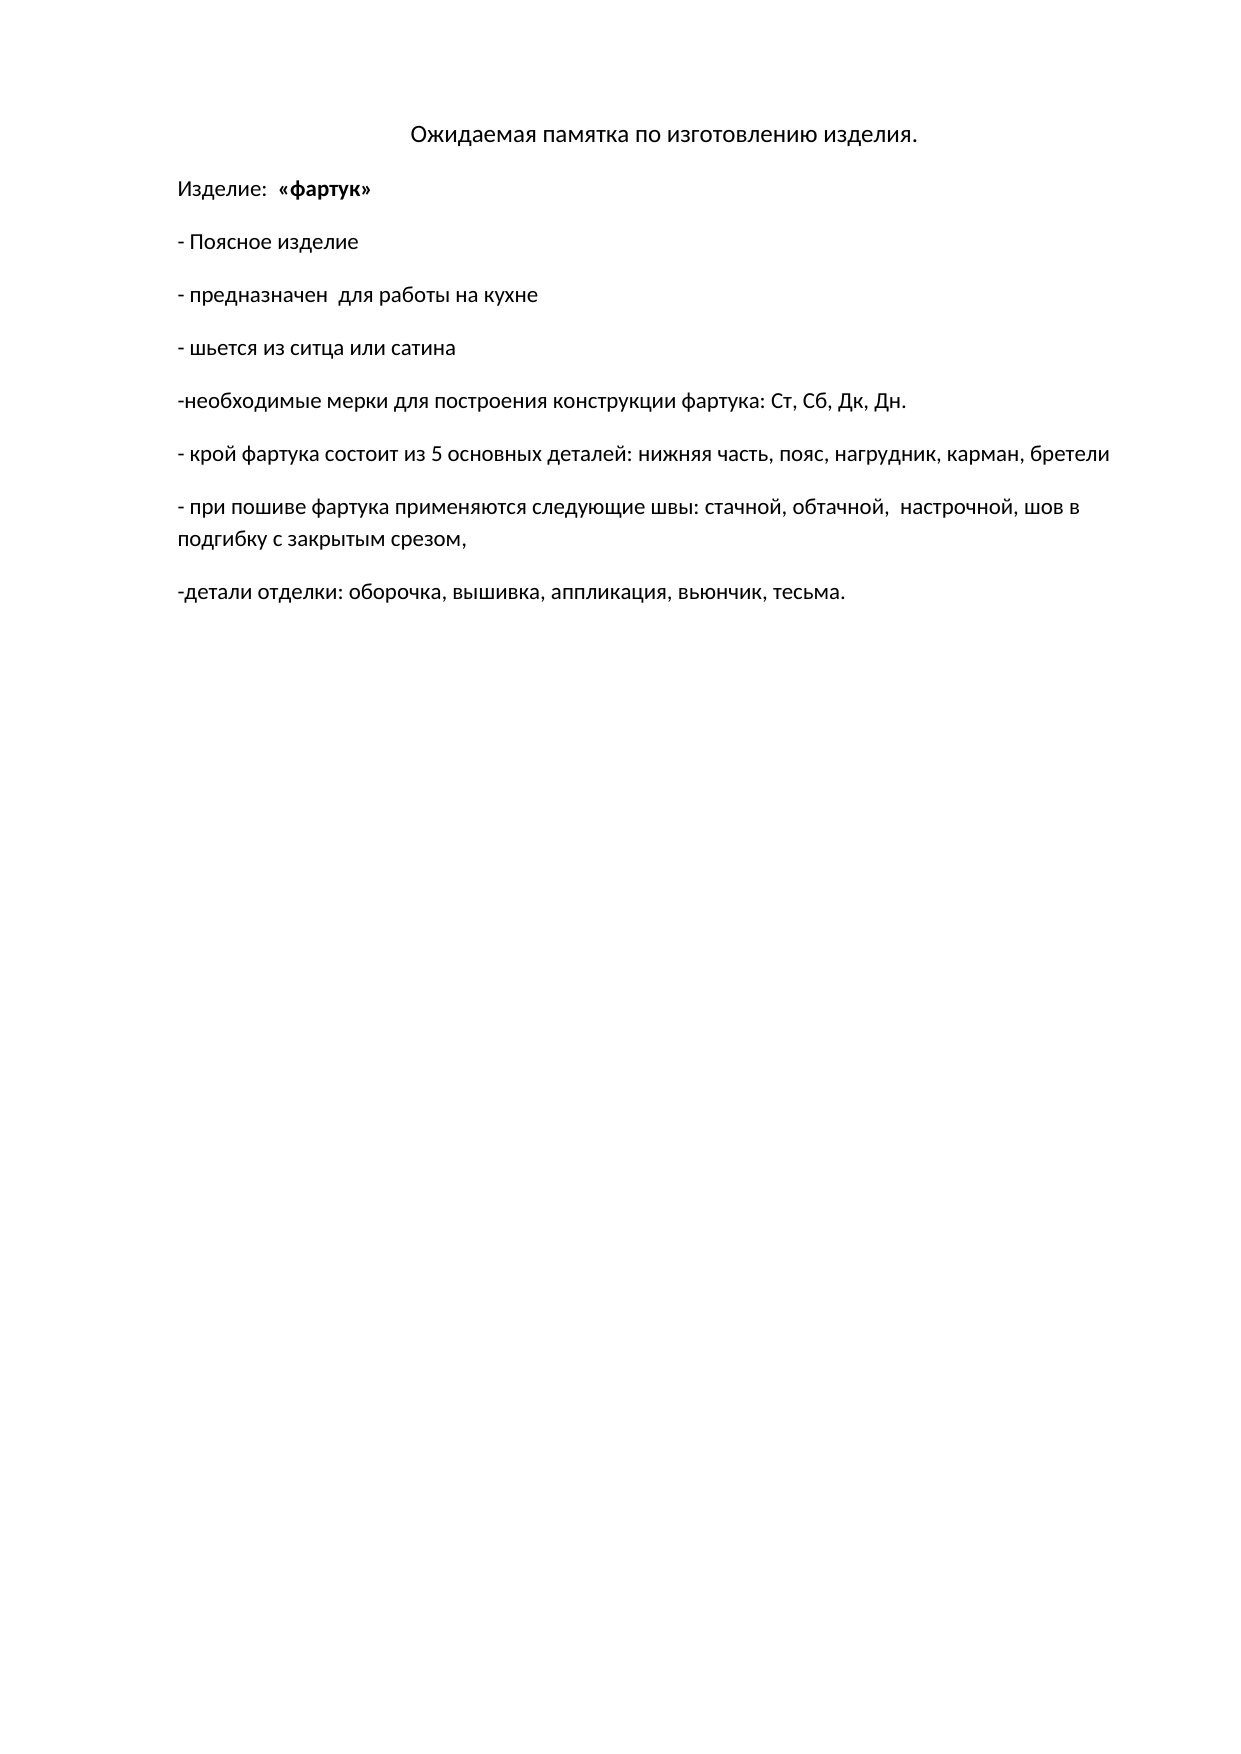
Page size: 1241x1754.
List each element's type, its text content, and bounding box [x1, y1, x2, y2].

text - крой фартука состоит из 5 основных деталей: нижняя часть, пояс, нагрудник, карман, бретели [177, 439, 1152, 467]
text -необходимые мерки для построения конструкции фартука: Ст, Сб, Дк, Дн. [177, 386, 1152, 414]
text Ожидаемая памятка по изготовлению изделия. [177, 118, 1152, 149]
text - предназначен для работы на кухне [177, 280, 1152, 308]
text - шьется из ситца или сатина [177, 333, 1152, 361]
text Изделие: «фартук» [177, 174, 1152, 202]
text - при пошиве фартука применяются следующие швы: стачной, обтачной, настрочной, шов в подгибку с закрытым срезом, [177, 492, 1152, 552]
text -детали отделки: оборочка, вышивка, аппликация, вьюнчик, тесьма. [177, 577, 1152, 605]
text - Поясное изделие [177, 227, 1152, 255]
